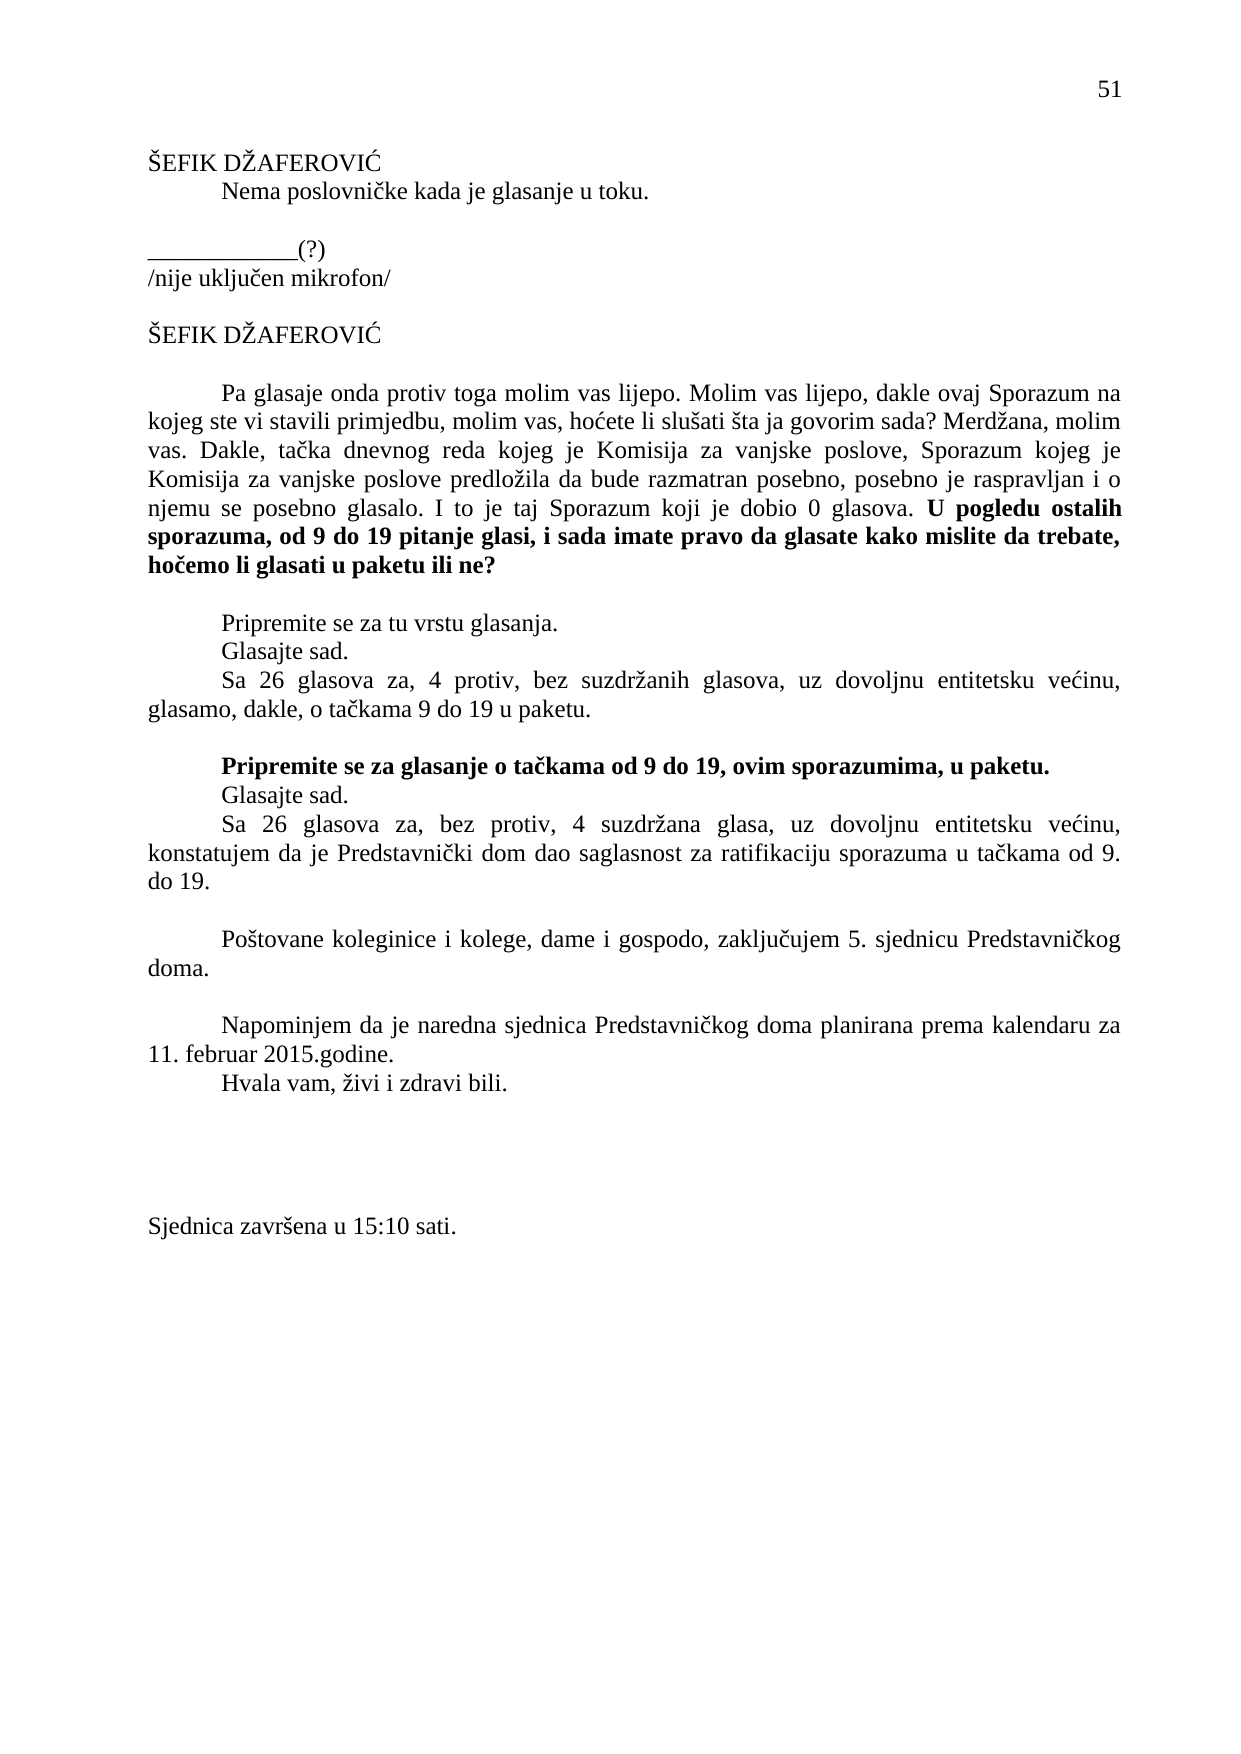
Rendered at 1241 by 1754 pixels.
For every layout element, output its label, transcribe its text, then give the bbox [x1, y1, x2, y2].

text Glasajte sad. [148, 636, 1122, 665]
text ____________(?) [148, 234, 1122, 263]
text Pa glasaje onda protiv toga molim vas lijepo. Molim vas lijepo, dakle ovaj Sporazum na kojeg ste vi stavili primjedbu, molim vas, hoćete li slušati šta ja govorim sada? Merdžana, molim vas. Dakle, tačka dnevnog reda kojeg je Komisija za vanjske poslove, Sporazum kojeg je Komisija za vanjske poslove predložila da bude razmatran posebno, posebno je raspravljan i o njemu se posebno glasalo. I to je taj Sporazum koji je dobio 0 glasova. U pogledu ostalih sporazuma, od 9 do 19 pitanje glasi, i sada imate pravo da glasate kako mislite da trebate, hočemo li glasati u paketu ili ne? [148, 378, 1122, 579]
text /nije uključen mikrofon/ [148, 263, 1122, 291]
text Pripremite se za glasanje o tačkama od 9 do 19, ovim sporazumima, u paketu. [148, 751, 1122, 780]
text Sa 26 glasova za, 4 protiv, bez suzdržanih glasova, uz dovoljnu entitetsku većinu, glasamo, dakle, o tačkama 9 do 19 u paketu. [148, 665, 1122, 723]
text ŠEFIK DŽAFEROVIĆ [148, 320, 1122, 349]
text Sa 26 glasova za, bez protiv, 4 suzdržana glasa, uz dovoljnu entitetsku većinu, konstatujem da je Predstavnički dom dao saglasnost za ratifikaciju sporazuma u tačkama od 9. do 19. [148, 809, 1122, 895]
text Nema poslovničke kada je glasanje u toku. [148, 176, 1122, 205]
text Napominjem da je naredna sjednica Predstavničkog doma planirana prema kalendaru za 11. februar 2015.godine. [148, 1010, 1122, 1068]
text Pripremite se za tu vrstu glasanja. [148, 608, 1122, 636]
text Sjednica završena u 15:10 sati. [148, 1211, 1122, 1240]
text ŠEFIK DŽAFEROVIĆ [148, 148, 1122, 176]
text Hvala vam, živi i zdravi bili. [148, 1068, 1122, 1096]
text Glasajte sad. [148, 780, 1122, 809]
text Poštovane koleginice i kolege, dame i gospodo, zaključujem 5. sjednicu Predstavničkog doma. [148, 924, 1122, 981]
